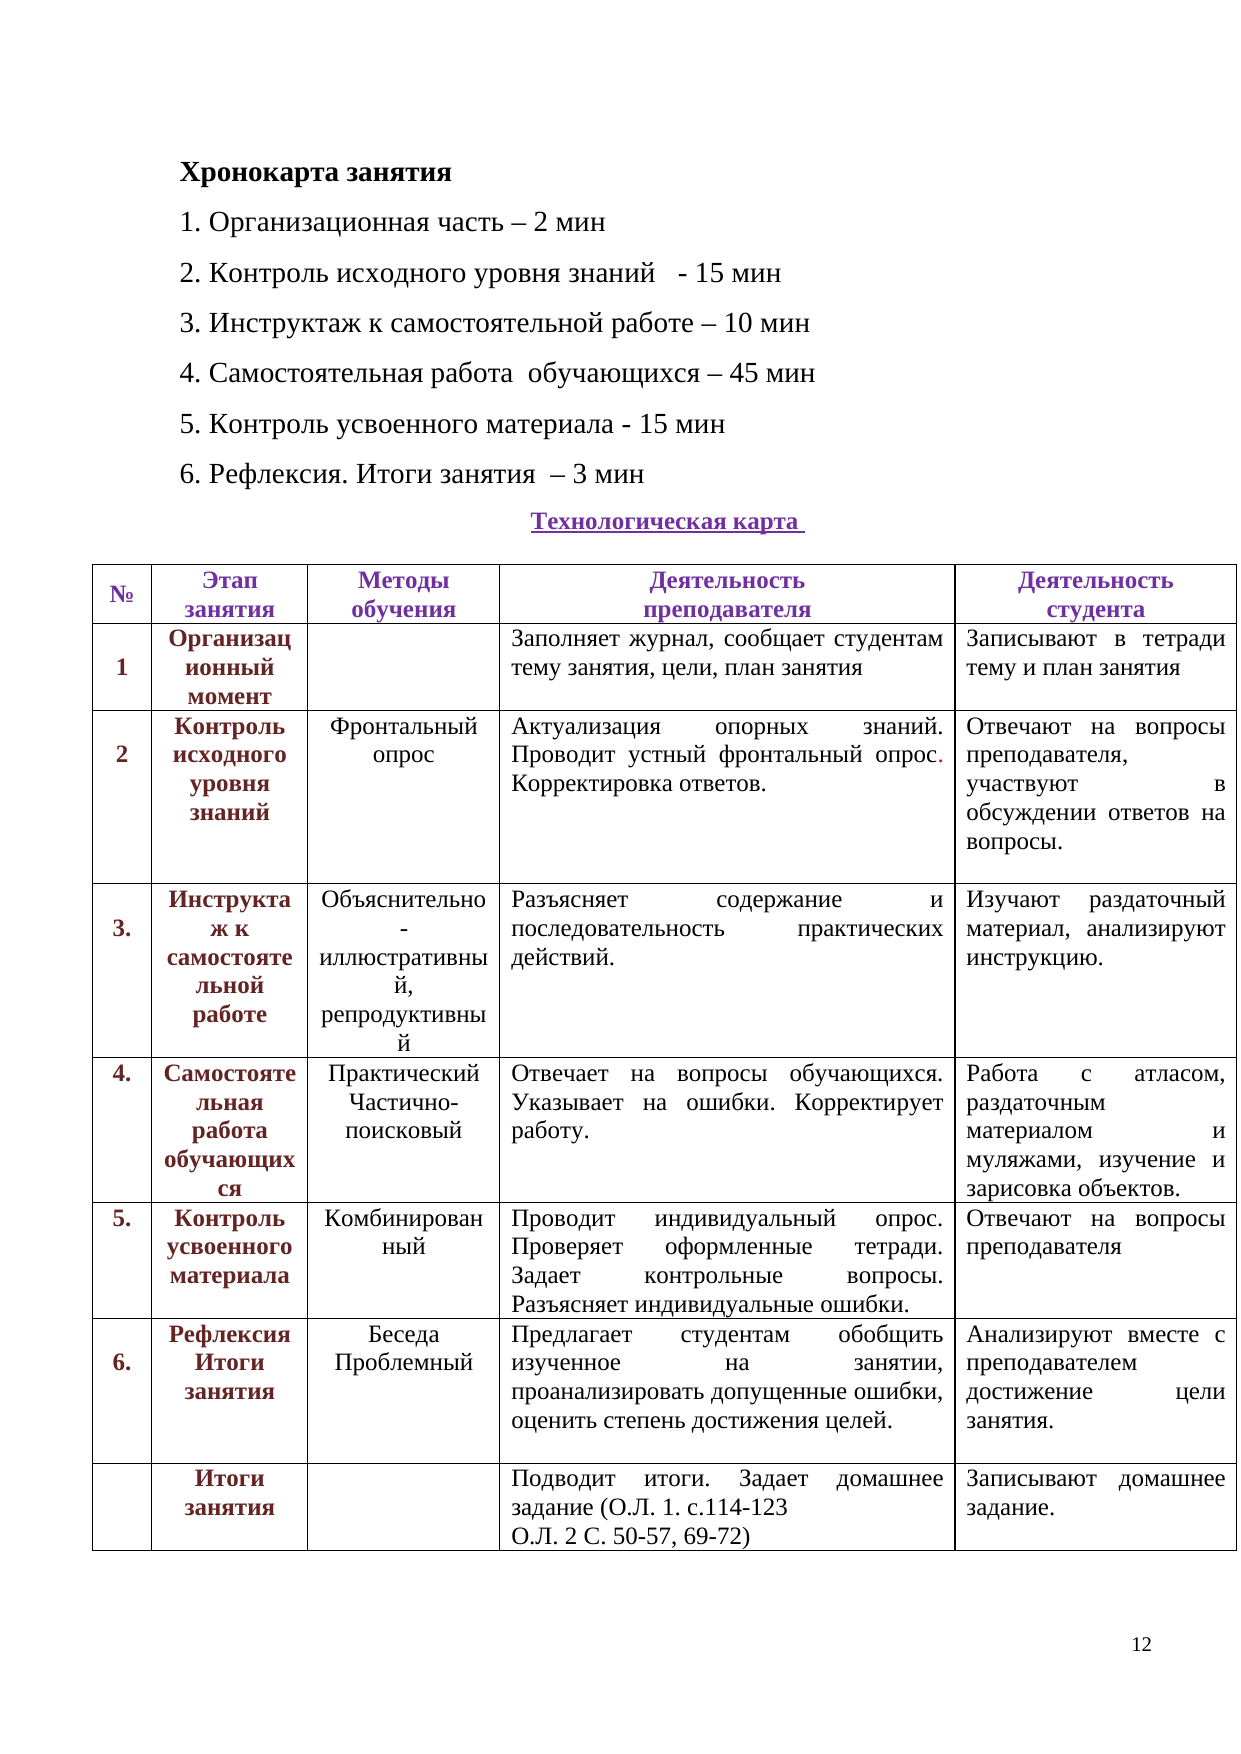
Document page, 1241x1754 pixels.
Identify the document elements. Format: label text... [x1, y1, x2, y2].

table_cell Инструктаж к самостоятельной работе [152, 884, 307, 1057]
table_cell Записывают домашнее задание. [956, 1464, 1236, 1550]
table_cell Актуализация опорных знаний. Проводит устный фронтальный опрос. Корректировка ответов. [500, 711, 954, 883]
table_cell Контроль усвоенного материала [152, 1203, 307, 1318]
table_header № [93, 565, 151, 622]
table_cell Записывают в тетради тему и план занятия [956, 624, 1236, 710]
table_cell Отвечает на вопросы обучающихся. Указывает на ошибки. Корректирует работу. [500, 1058, 954, 1202]
text Хронокарта занятия [179, 154, 1131, 188]
table_header Деятельность студента [956, 565, 1236, 622]
table_header Деятельность преподавателя [500, 565, 954, 622]
table_cell Рефлексия Итоги занятия [152, 1319, 307, 1462]
table_header Методы обучения [308, 565, 499, 622]
table_cell [93, 1464, 151, 1550]
table_cell Итоги занятия [152, 1464, 307, 1550]
table_cell Комбинированный [308, 1203, 499, 1318]
table_cell Фронтальный опрос [308, 711, 499, 883]
table_cell [308, 624, 499, 710]
text Технологическая карта [177, 506, 1152, 535]
table_cell Объяснительно-иллюстративный, репродуктивный [308, 884, 499, 1057]
table_cell Проводит индивидуальный опрос. Проверяет оформленные тетради. Задает контрольные вопросы. Разъясняет индивидуальные ошибки. [500, 1203, 954, 1318]
table_cell Заполняет журнал, сообщает студентам тему занятия, цели, план занятия [500, 624, 954, 710]
table_cell Изучают раздаточный материал, анализируют инструкцию. [956, 884, 1236, 1057]
table_cell 3. [93, 884, 151, 1057]
table_cell Контроль исходного уровня знаний [152, 711, 307, 883]
table_header Этап занятия [152, 565, 307, 622]
table_cell Предлагает студентам обобщить изученное на занятии, проанализировать допущенные ошибки, оценить степень достижения целей. [500, 1319, 954, 1462]
table_cell Подводит итоги. Задает домашнее задание (О.Л. 1. с.114-123 О.Л. 2 С. 50-57, 69-72) [500, 1464, 954, 1550]
table_cell Беседа Проблемный [308, 1319, 499, 1462]
text 5. Контроль усвоенного материала - 15 мин 6. Рефлексия. Итоги занятия – 3 мин [179, 406, 1131, 489]
table_cell 1 [93, 624, 151, 710]
text 1. Организационная часть – 2 мин [179, 204, 1131, 238]
table_cell Организационный момент [152, 624, 307, 710]
table_cell Отвечают на вопросы преподавателя [956, 1203, 1236, 1318]
table_cell Разъясняет содержание и последовательность практических действий. [500, 884, 954, 1057]
table_cell Работа с атласом, раздаточным материалом и муляжами, изучение и зарисовка объектов. [956, 1058, 1236, 1202]
table_cell [308, 1464, 499, 1550]
table_cell 5. [93, 1203, 151, 1318]
table_cell 4. [93, 1058, 151, 1202]
table_cell Отвечают на вопросы преподавателя, участвуют в обсуждении ответов на вопросы. [956, 711, 1236, 883]
table_cell 6. [93, 1319, 151, 1462]
text 4. Самостоятельная работа обучающихся – 45 мин [179, 355, 1131, 389]
table_cell Самостоятельная работа обучающихся [152, 1058, 307, 1202]
table_cell Практический Частично-поисковый [308, 1058, 499, 1202]
table_cell Анализируют вместе с преподавателем достижение цели занятия. [956, 1319, 1236, 1462]
text 2. Контроль исходного уровня знаний - 15 мин 3. Инструктаж к самостоятельной работе – 10 мин [179, 255, 1131, 339]
table_cell 2 [93, 711, 151, 883]
